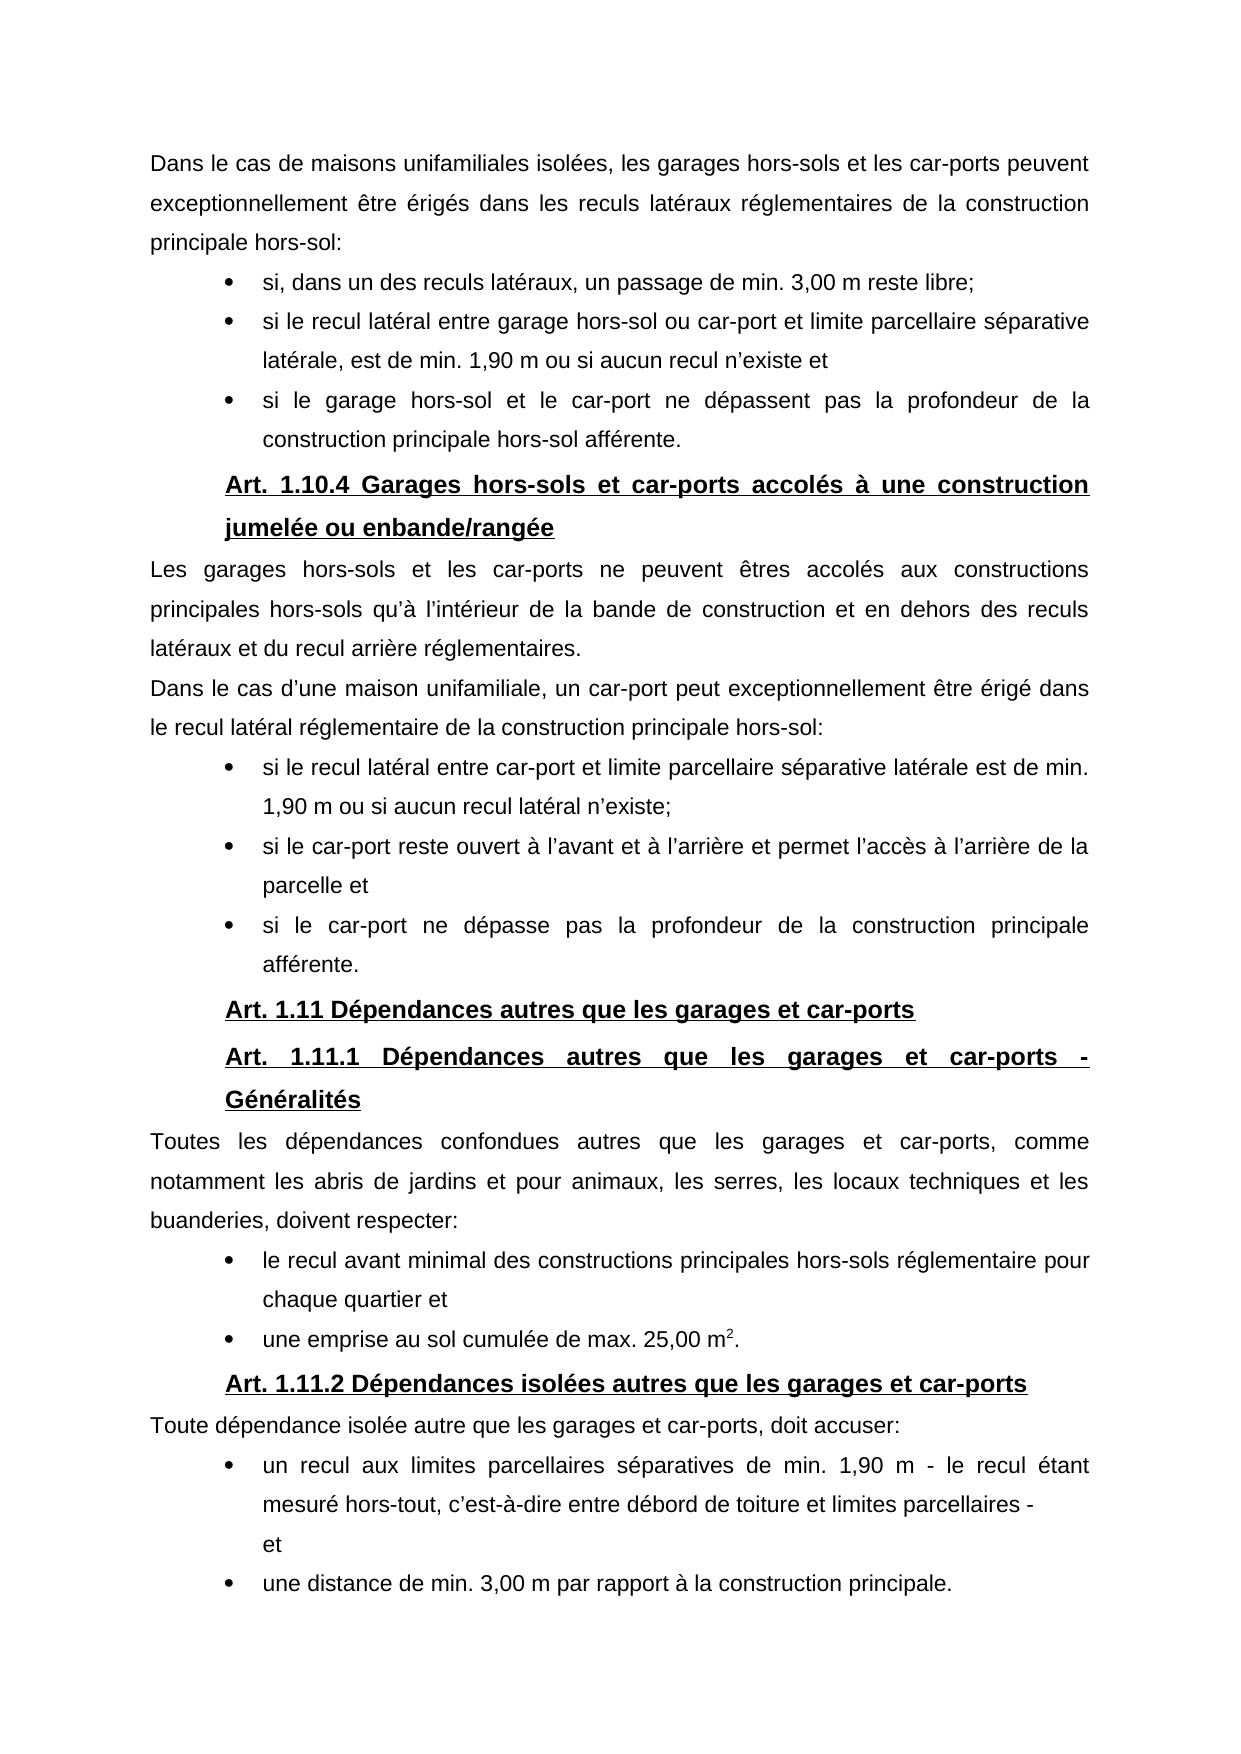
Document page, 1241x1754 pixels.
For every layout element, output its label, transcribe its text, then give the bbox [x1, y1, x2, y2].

subtitle Art. 1.11.2 Dépendances isolées autres que les garages et car-ports [225, 1369, 1090, 1398]
subtitle Art. 1.10.4 Garages hors-sols et car-ports accolés à une construction jumelée ou enbande/rangée [225, 470, 1090, 495]
text Toute dépendance isolée autre que les garages et car-ports, doit accuser: [150, 1412, 1090, 1439]
list une emprise au sol cumulée de max. 25,00 m2. [225, 1326, 1090, 1352]
list le recul avant minimal des constructions principales hors-sols réglementaire pour chaque quartier et [225, 1247, 1090, 1312]
text Dans le cas de maisons unifamiliales isolées, les garages hors-sols et les car-ports peuvent exceptionnellement être érigés dans les reculs latéraux réglementaires de la construction principale hors-sol: [150, 150, 1090, 255]
text Toutes les dépendances confondues autres que les garages et car-ports, comme notamment les abris de jardins et pour animaux, les serres, les locaux techniques et les buanderies, doivent respecter: [150, 1128, 1090, 1233]
list si le car-port reste ouvert à l’avant et à l’arrière et permet l’accès à l’arrière de la parcelle et [225, 833, 1090, 898]
subtitle Art. 1.11 Dépendances autres que les garages et car-ports [225, 995, 1090, 1023]
list une distance de min. 3,00 m par rapport à la construction principale. [225, 1570, 1090, 1597]
subtitle Art. 1.10.4 Garages hors-sols et car-ports accolés à une construction jumelée ou enbande/rangée [225, 496, 1090, 542]
list si, dans un des reculs latéraux, un passage de min. 3,00 m reste libre; [225, 268, 1090, 295]
text et [262, 1531, 1090, 1557]
list si le garage hors-sol et le car-port ne dépassent pas la profondeur de la construction principale hors-sol afférente. [225, 387, 1090, 453]
list si le car-port ne dépasse pas la profondeur de la construction principale afférente. [225, 912, 1090, 977]
list un recul aux limites parcellaires séparatives de min. 1,90 m - le recul étant mesuré hors-tout, c’est-à-dire entre débord de toiture et limites parcellaires - [225, 1452, 1090, 1518]
list si le recul latéral entre car-port et limite parcellaire séparative latérale est de min. 1,90 m ou si aucun recul latéral n’existe; [225, 754, 1090, 819]
text Les garages hors-sols et les car-ports ne peuvent êtres accolés aux constructions principales hors-sols qu’à l’intérieur de la bande de construction et en dehors des reculs latéraux et du recul arrière réglementaires. [150, 556, 1090, 662]
list si le recul latéral entre garage hors-sol ou car-port et limite parcellaire séparative latérale, est de min. 1,90 m ou si aucun recul n’existe et [225, 308, 1090, 374]
text Dans le cas d’une maison unifamiliale, un car-port peut exceptionnellement être érigé dans le recul latéral réglementaire de la construction principale hors-sol: [150, 675, 1090, 741]
subtitle Art. 1.11.1 Dépendances autres que les garages et car-ports - Généralités [225, 1042, 1090, 1067]
subtitle Art. 1.11.1 Dépendances autres que les garages et car-ports - Généralités [225, 1068, 1090, 1114]
